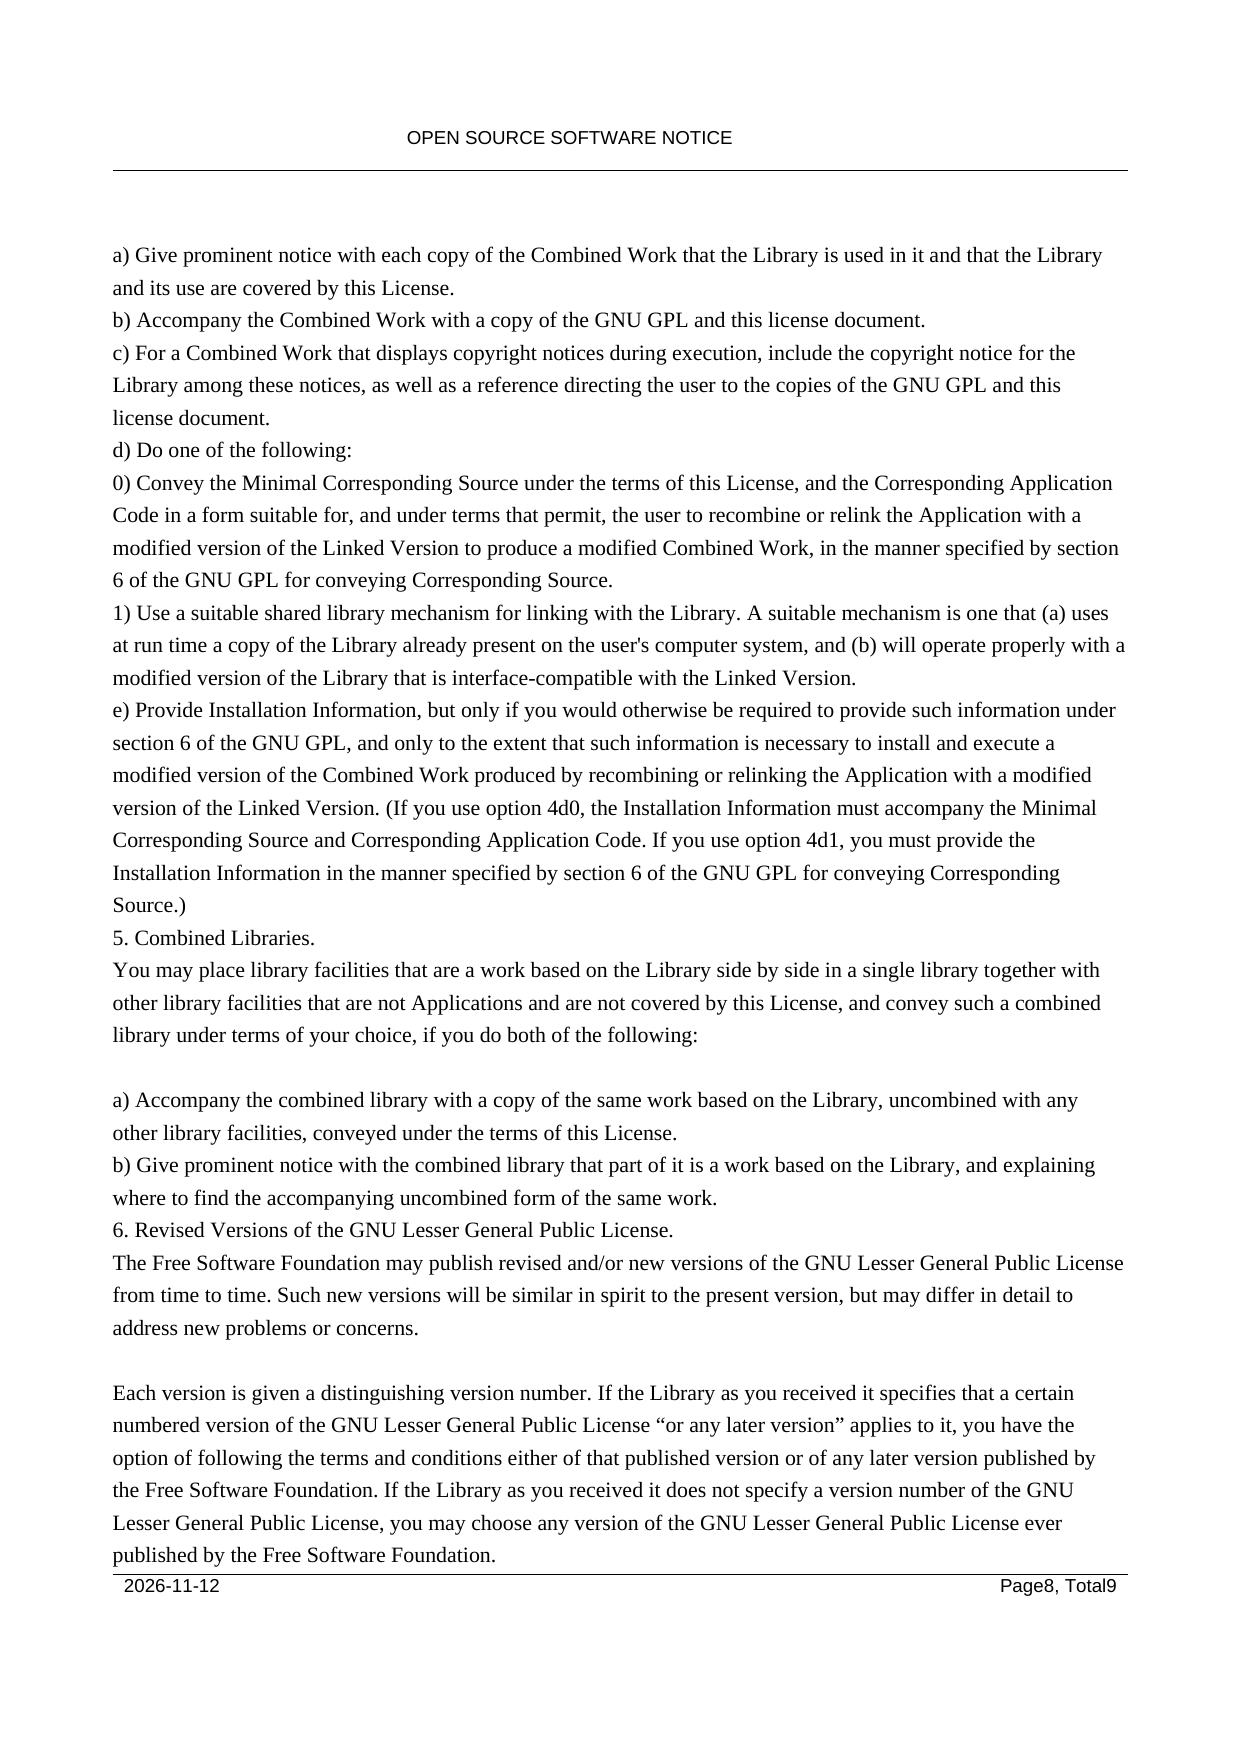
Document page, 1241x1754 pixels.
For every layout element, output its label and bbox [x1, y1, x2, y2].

text [112, 206, 1128, 1571]
